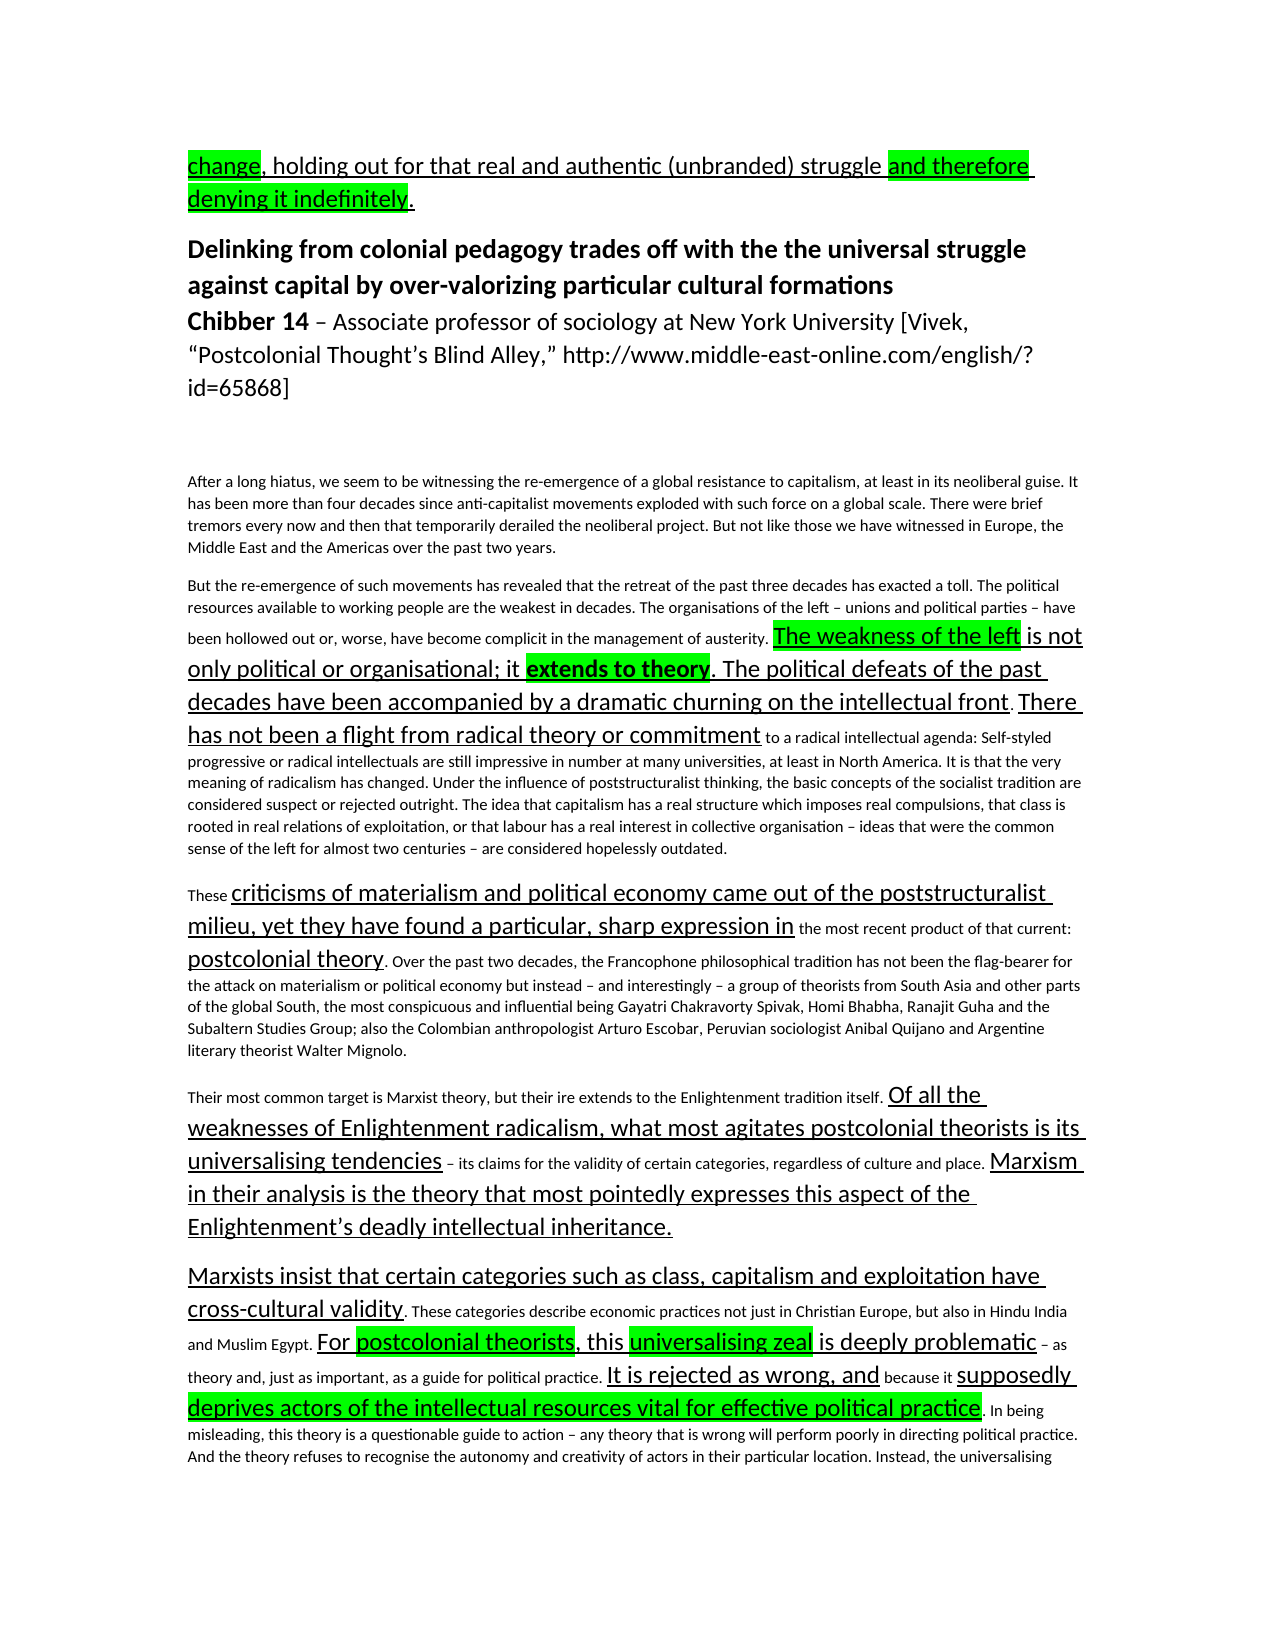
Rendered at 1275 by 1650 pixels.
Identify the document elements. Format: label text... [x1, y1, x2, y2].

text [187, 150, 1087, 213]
text These criticisms of materialism and political economy came out of the poststructuralist milieu, yet they have found a particular, sharp expression in the most recent product of that current: postcolonial theory. Over the past two decades, the Francophone philosophical tradition has not been the flag-bearer for the attack on materialism or political economy but instead – and interestingly – a group of theorists from South Asia and other parts of the global South, the most conspicuous and influential being Gayatri Chakravorty Spivak, Homi Bhabha, Ranajit Guha and the Subaltern Studies Group; also the Colombian anthropologist Arturo Escobar, Peruvian sociologist Anibal Quijano and Argentine literary theorist Walter Mignolo. [187, 877, 1087, 1061]
text Chibber 14 – Associate professor of sociology at New York University [Vivek, “Postcolonial Thought’s Blind Alley,” http://www.middle-east-online.com/english/?id=65868] [187, 304, 1087, 403]
subtitle Delinking from colonial pedagogy trades off with the the universal struggle against capital by over-valorizing particular cultural formations [187, 232, 1087, 301]
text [187, 1260, 1087, 1466]
text Their most common target is Marxist theory, but their ire extends to the Enlightenment tradition itself. Of all the weaknesses of Enlightenment radicalism, what most agitates postcolonial theorists is its universalising tendencies – its claims for the validity of certain categories, regardless of culture and place. Marxism in their analysis is the theory that most pointedly expresses this aspect of the Enlightenment’s deadly intellectual inheritance. [187, 1079, 1087, 1241]
text But the re-emergence of such movements has revealed that the retreat of the past three decades has exacted a toll. The political resources available to working people are the weakest in decades. The organisations of the left – unions and political parties – have been hollowed out or, worse, have become complicit in the management of austerity. The weakness of the left is not only political or organisational; it extends to theory. The political defeats of the past decades have been accompanied by a dramatic churning on the intellectual front. There has not been a flight from radical theory or commitment to a radical intellectual agenda: Self-styled progressive or radical intellectuals are still impressive in number at many universities, at least in North America. It is that the very meaning of radicalism has changed. Under the influence of poststructuralist thinking, the basic concepts of the socialist tradition are considered suspect or rejected outright. The idea that capitalism has a real structure which imposes real compulsions, that class is rooted in real relations of exploitation, or that labour has a real interest in collective organisation – ideas that were the common sense of the left for almost two centuries – are considered hopelessly outdated. [187, 575, 1087, 859]
text After a long hiatus, we seem to be witnessing the re-emergence of a global resistance to capitalism, at least in its neoliberal guise. It has been more than four decades since anti-capitalist movements exploded with such force on a global scale. There were brief tremors every now and then that temporarily derailed the neoliberal project. But not like those we have witnessed in Europe, the Middle East and the Americas over the past two years. [187, 471, 1087, 557]
